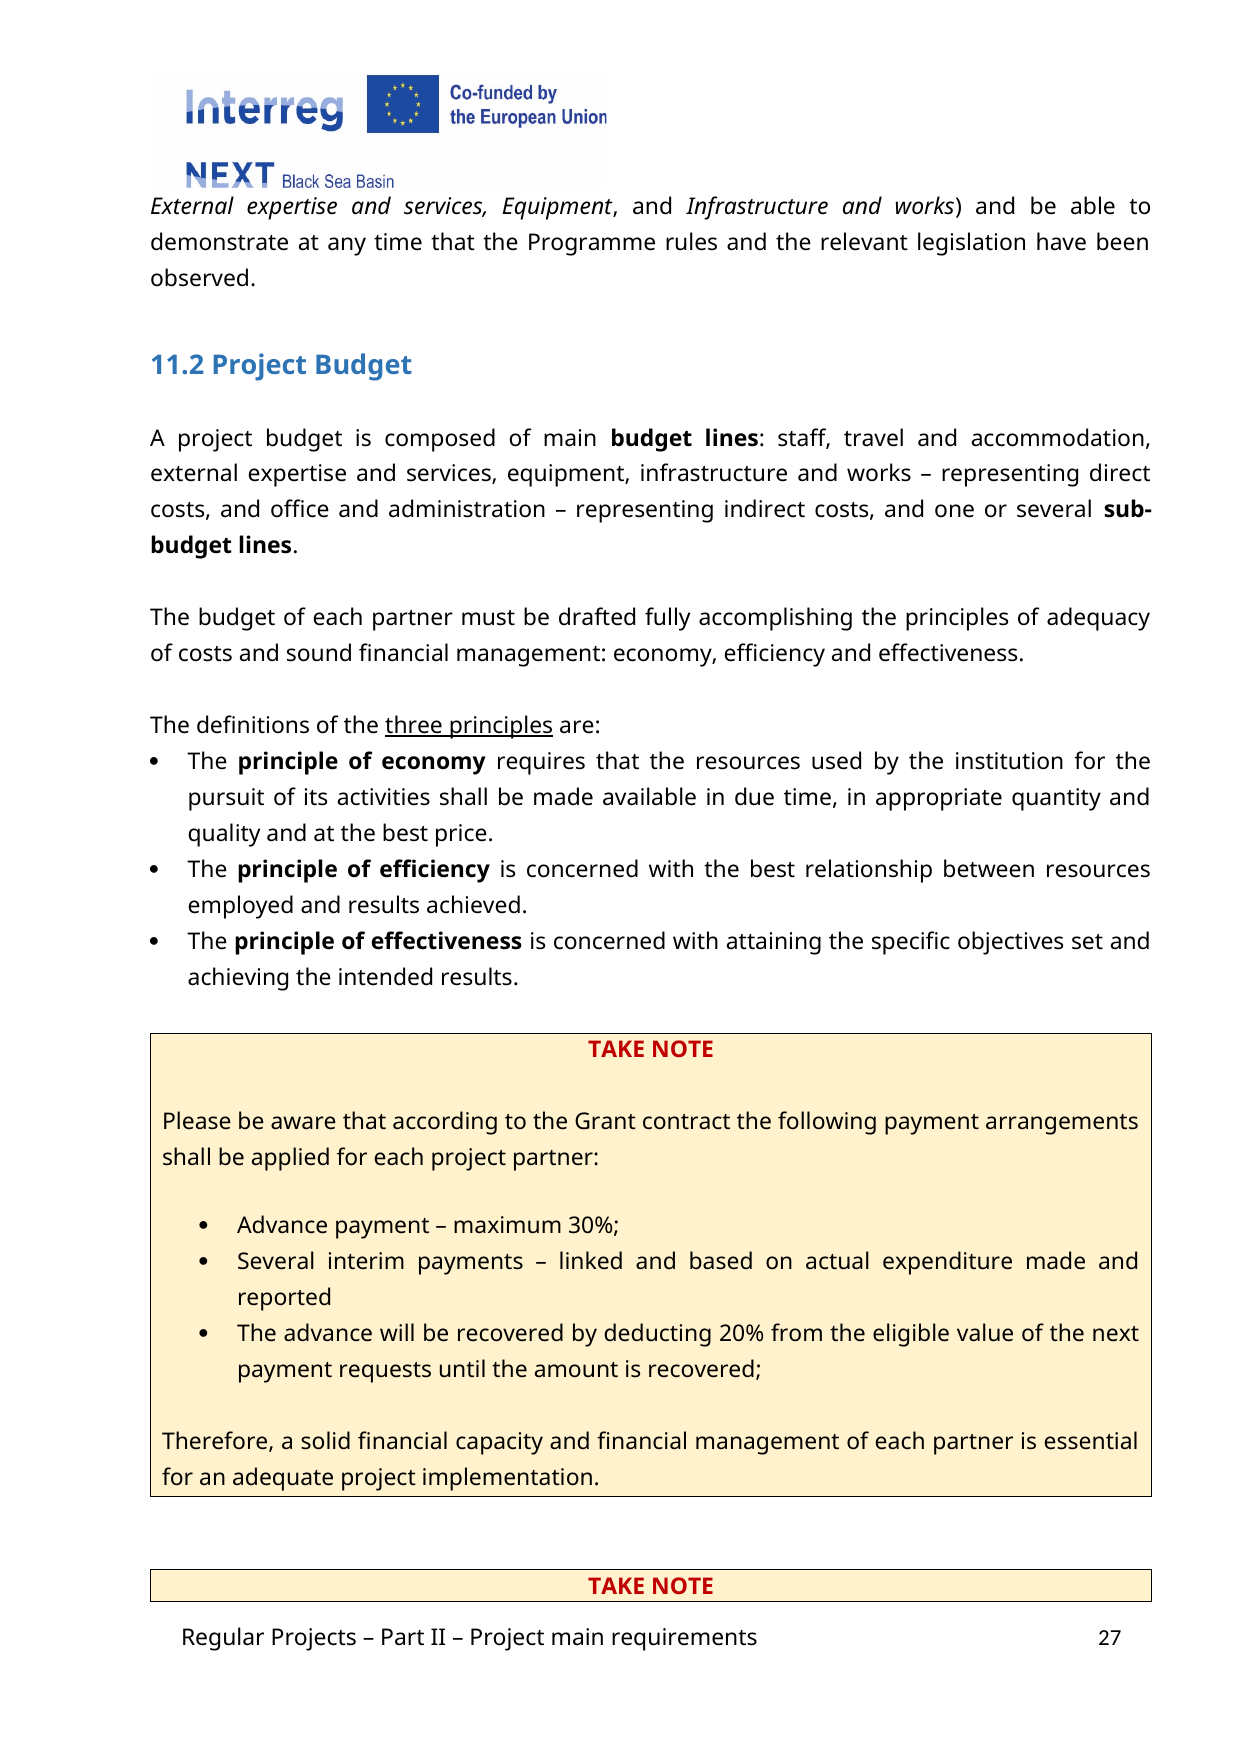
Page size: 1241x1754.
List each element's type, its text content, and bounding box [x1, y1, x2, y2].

list The principle of effectiveness is concerned with attaining the specific objectives set and achieving the intended results. [150, 924, 1152, 992]
list The principle of efficiency is concerned with the best relationship between resources employed and results achieved. [150, 853, 1152, 920]
text The budget of each partner must be drafted fully accomplishing the principles of adequacy of costs and sound financial management: economy, efficiency and effectiveness. [150, 601, 1152, 668]
picture [150, 73, 607, 188]
text The definitions of the three principles are: [150, 709, 1152, 740]
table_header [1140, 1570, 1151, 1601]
subtitle 11.2 Project Budget [150, 346, 1152, 383]
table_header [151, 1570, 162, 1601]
text A project budget is composed of main budget lines: staff, travel and accommodation, external expertise and services, equipment, infrastructure and works – representing direct costs, and office and administration – representing indirect costs, and one or several sub-budget lines. [150, 421, 1152, 561]
table_header TAKE NOTE Please be aware that according to the Grant contract the following payment arrangements shall be applied for each project partner: Advance payment – maximum 30%; Several interim payments – linked and based on actual expenditure made and reported The advance will be recovered by deducting 20% from the eligible value of the next payment requests until the amount is recovered; Therefore, a solid financial capacity and financial management of each partner is essential for an adequate project implementation. [151, 1034, 1151, 1496]
list The principle of economy requires that the resources used by the institution for the pursuit of its activities shall be made available in due time, in appropriate quantity and quality and at the best price. [150, 745, 1152, 848]
